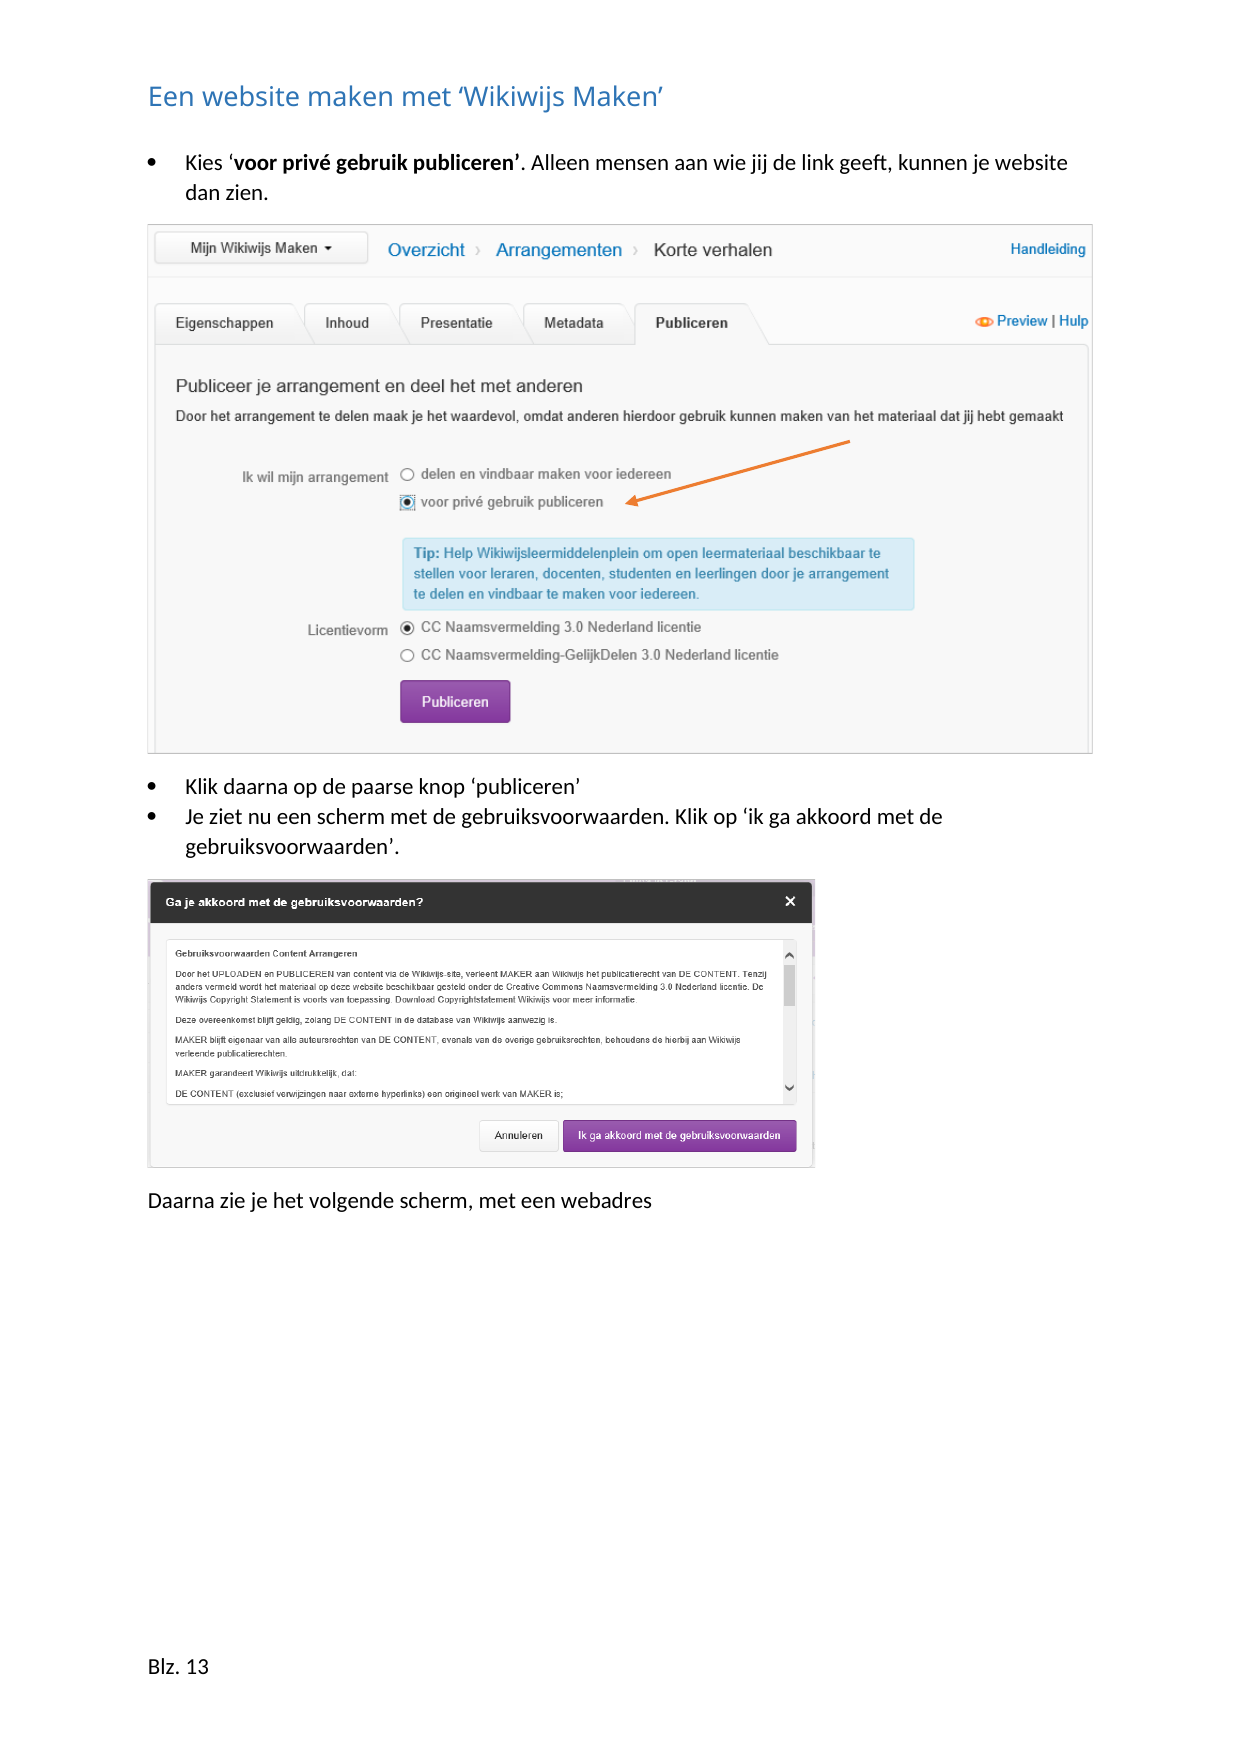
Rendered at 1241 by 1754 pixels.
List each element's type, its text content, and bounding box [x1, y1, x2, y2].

picture [147, 879, 816, 1168]
list Kies ‘voor privé gebruik publiceren’. Alleen mensen aan wie jij de link geeft, kunnen je website dan zien. [148, 148, 1093, 206]
list Klik daarna op de paarse knop ‘publiceren’ [148, 772, 1093, 800]
list Je ziet nu een scherm met de gebruiksvoorwaarden. Klik op ‘ik ga akkoord met de gebruiksvoorwaarden’. [148, 802, 1093, 861]
picture [147, 224, 1093, 754]
text Daarna zie je het volgende scherm, met een webadres [148, 1186, 1093, 1214]
